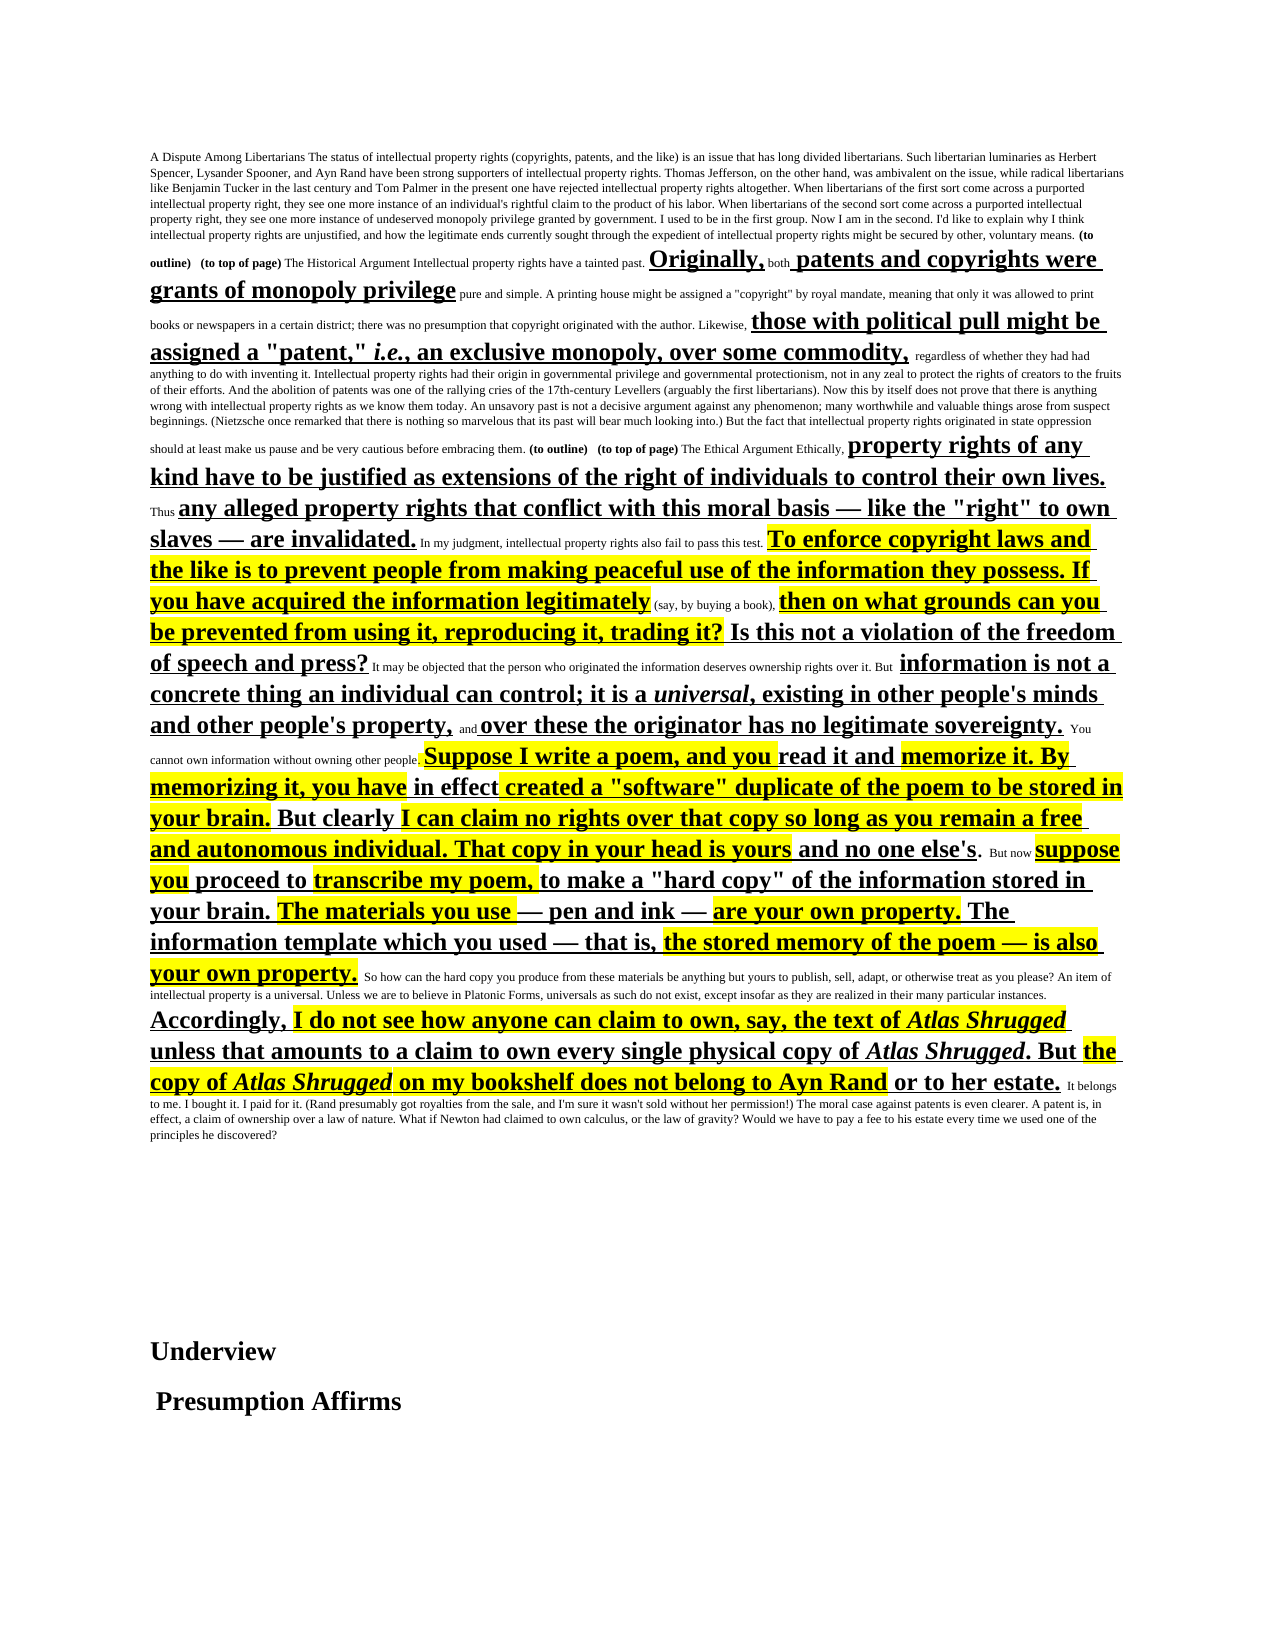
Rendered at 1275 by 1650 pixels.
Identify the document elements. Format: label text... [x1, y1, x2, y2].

text Presumption Affirms [150, 1386, 1125, 1417]
text A Dispute Among Libertarians The status of intellectual property rights (copyrights, patents, and the like) is an issue that has long divided libertarians. Such libertarian luminaries as Herbert Spencer, Lysander Spooner, and Ayn Rand have been strong supporters of intellectual property rights. Thomas Jefferson, on the other hand, was ambivalent on the issue, while radical libertarians like Benjamin Tucker in the last century and Tom Palmer in the present one have rejected intellectual property rights altogether. When libertarians of the first sort come across a purported intellectual property right, they see one more instance of an individual's rightful claim to the product of his labor. When libertarians of the second sort come across a purported intellectual property right, they see one more instance of undeserved monopoly privilege granted by government. I used to be in the first group. Now I am in the second. I'd like to explain why I think intellectual property rights are unjustified, and how the legitimate ends currently sought through the expedient of intellectual property rights might be secured by other, voluntary means. (to outline) (to top of page) The Historical Argument Intellectual property rights have a tainted past. Originally, both patents and copyrights were grants of monopoly privilege pure and simple. A printing house might be assigned a "copyright" by royal mandate, meaning that only it was allowed to print books or newspapers in a certain district; there was no presumption that copyright originated with the author. Likewise, those with political pull might be assigned a "patent," i.e., an exclusive monopoly, over some commodity, regardless of whether they had had anything to do with inventing it. Intellectual property rights had their origin in governmental privilege and governmental protectionism, not in any zeal to protect the rights of creators to the fruits of their efforts. And the abolition of patents was one of the rallying cries of the 17th-century Levellers (arguably the first libertarians). Now this by itself does not prove that there is anything wrong with intellectual property rights as we know them today. An unsavory past is not a decisive argument against any phenomenon; many worthwhile and valuable things arose from suspect beginnings. (Nietzsche once remarked that there is nothing so marvelous that its past will bear much looking into.) But the fact that intellectual property rights originated in state oppression should at least make us pause and be very cautious before embracing them. (to outline) (to top of page) The Ethical Argument Ethically, property rights of any kind have to be justified as extensions of the right of individuals to control their own lives. Thus any alleged property rights that conflict with this moral basis — like the "right" to own slaves — are invalidated. In my judgment, intellectual property rights also fail to pass this test. To enforce copyright laws and the like is to prevent people from making peaceful use of the information they possess. If you have acquired the information legitimately (say, by buying a book), then on what grounds can you be prevented from using it, reproducing it, trading it? Is this not a violation of the freedom of speech and press? It may be objected that the person who originated the information deserves ownership rights over it. But information is not a concrete thing an individual can control; it is a universal, existing in other people's minds and other people's property, and over these the originator has no legitimate sovereignty. You cannot own information without owning other people. Suppose I write a poem, and you read it and memorize it. By memorizing it, you have in effect created a "software" duplicate of the poem to be stored in your brain. But clearly I can claim no rights over that copy so long as you remain a free and autonomous individual. That copy in your head is yours and no one else's. But now suppose you proceed to transcribe my poem, to make a "hard copy" of the information stored in your brain. The materials you use — pen and ink — are your own property. The information template which you used — that is, the stored memory of the poem — is also your own property. So how can the hard copy you produce from these materials be anything but yours to publish, sell, adapt, or otherwise treat as you please? An item of intellectual property is a universal. Unless we are to believe in Platonic Forms, universals as such do not exist, except insofar as they are realized in their many particular instances. Accordingly, I do not see how anyone can claim to own, say, the text of Atlas Shrugged unless that amounts to a claim to own every single physical copy of Atlas Shrugged. But the copy of Atlas Shrugged on my bookshelf does not belong to Ayn Rand or to her estate. It belongs to me. I bought it. I paid for it. (Rand presumably got royalties from the sale, and I'm sure it wasn't sold without her permission!) The moral case against patents is even clearer. A patent is, in effect, a claim of ownership over a law of nature. What if Newton had claimed to own calculus, or the law of gravity? Would we have to pay a fee to his estate every time we used one of the principles he discovered? [150, 150, 1125, 1142]
text Underview [150, 1335, 1125, 1366]
